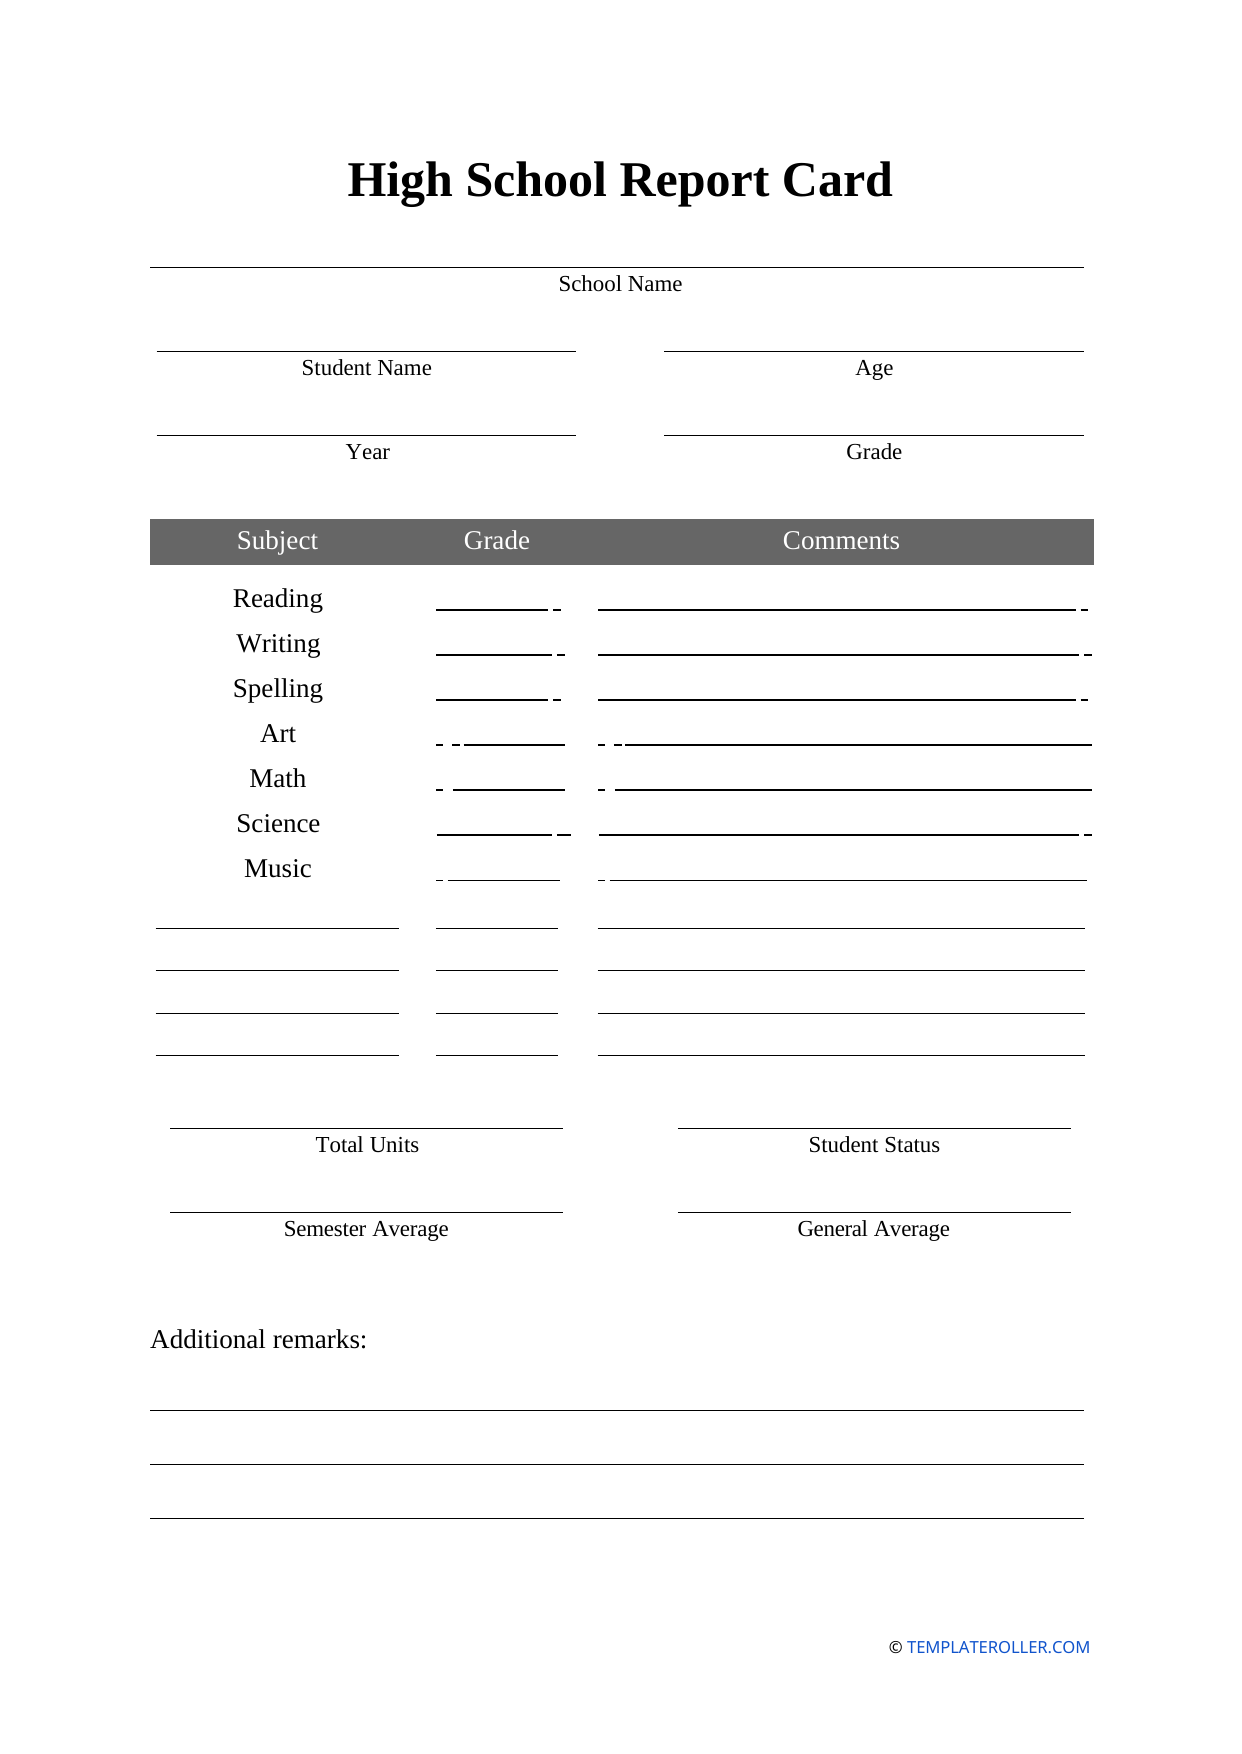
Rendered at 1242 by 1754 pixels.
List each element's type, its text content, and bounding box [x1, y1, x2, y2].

text School Name [139, 264, 1101, 296]
text Additional remarks: [150, 1323, 1104, 1354]
text Student Name Age [139, 348, 1055, 380]
title High School Report Card [139, 150, 1101, 207]
text Year Grade [143, 433, 1104, 464]
text Reading Writing Spelling Art Math Science Music [232, 520, 1092, 884]
text Semester Average General Average [139, 1210, 1094, 1241]
text © TEMPLATEROLLER.COM [139, 1636, 1090, 1658]
text Total Units Student Status [151, 1126, 1104, 1157]
